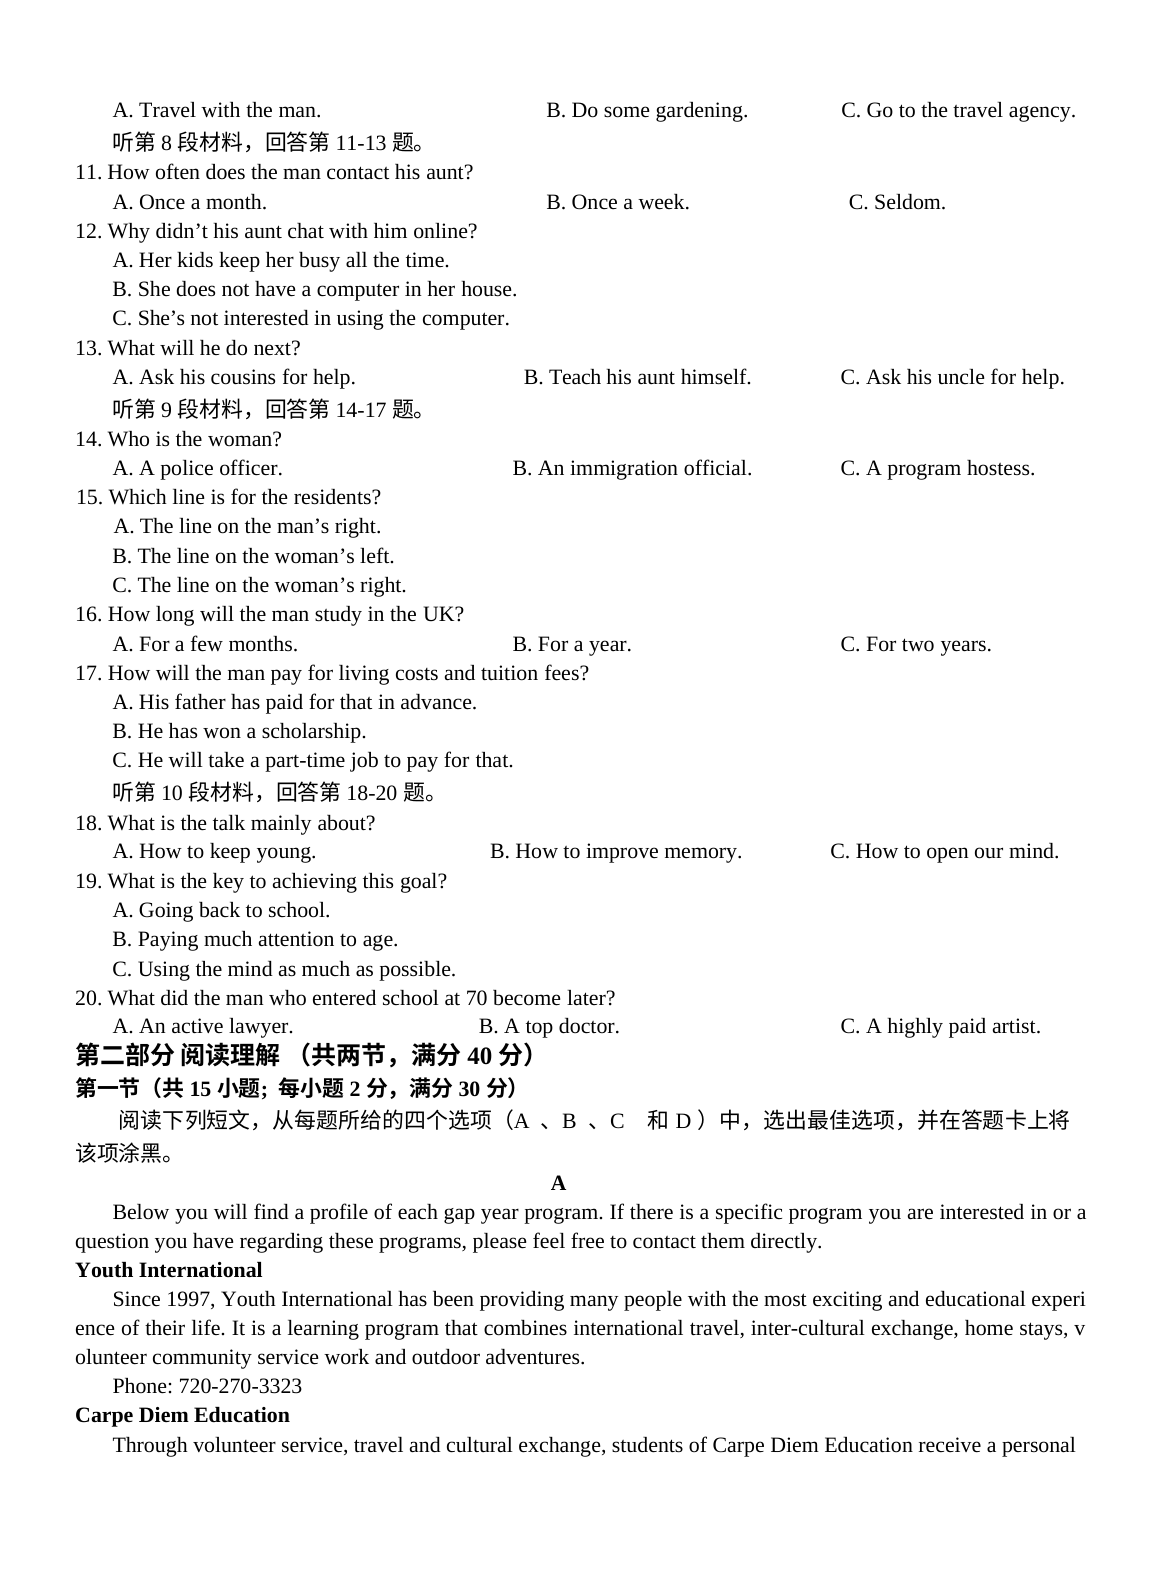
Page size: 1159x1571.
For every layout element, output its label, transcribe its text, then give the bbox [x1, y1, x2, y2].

text 阅读下列短文，从每题所给的四个选项（A 、B 、C 和 D ）中，选出最佳选项，并在答题卡上将该项涂黑。 [75, 1103, 1084, 1168]
text Below you will find a profile of each gap year program. If there is a specific program you are interested in or a question you have regarding these programs, please feel free to contact them directly. [75, 1199, 1088, 1253]
list His father has paid for that in advance. [112, 689, 1106, 714]
list She does not have a computer in her house. [112, 276, 1106, 302]
list What is the talk mainly about? [75, 809, 1106, 835]
subtitle Youth International [75, 1257, 1106, 1283]
subtitle 第一节（共 15 小题; 每小题 2 分，满分 30 分） [75, 1071, 1106, 1102]
text A. A police officer. B. An immigration official. C. A program hostess. [112, 455, 1106, 480]
list What is the key to achieving this goal? [75, 868, 1106, 893]
list Which line is for the residents? [64, 484, 381, 509]
text A. Once a month. B. Once a week. C. Seldom. [112, 189, 1106, 214]
list Her kids keep her busy all the time. [112, 247, 1106, 272]
list Going back to school. [112, 897, 1106, 922]
list The line on the man’s right. [64, 513, 381, 539]
text 听第 10 段材料，回答第 18-20 题。 [112, 775, 1106, 807]
list How long will the man study in the UK? [75, 601, 1106, 626]
text 第二部分 阅读理解 （共两节，满分 40 分） [75, 1039, 1106, 1071]
list Paying much attention to age. [112, 926, 1106, 951]
list He has won a scholarship. [112, 718, 1106, 743]
list What did the man who entered school at 70 become later? [75, 985, 1106, 1010]
text 听第 8 段材料，回答第 11-13 题。 [112, 125, 1106, 157]
list Why didn’t his aunt chat with him online? [75, 218, 1106, 243]
text 听第 9 段材料，回答第 14-17 题。 [112, 392, 1106, 423]
list How will the man pay for living costs and tuition fees? [75, 659, 1106, 685]
list The line on the woman’s right. [112, 572, 1106, 597]
list What will he do next? [75, 335, 1106, 360]
list Using the mind as much as possible. [112, 956, 1106, 981]
text A. Ask his cousins for help. B. Teach his aunt himself. C. Ask his uncle for help. [112, 364, 1106, 389]
list Who is the woman? [75, 426, 1106, 451]
text Phone: 720-270-3323 [112, 1373, 1106, 1398]
list He will take a part-time job to pay for that. [112, 747, 1106, 772]
list How often does the man contact his aunt? [75, 159, 1106, 184]
subtitle Carpe Diem Education [75, 1402, 1106, 1428]
text A. How to keep young. B. How to improve memory. C. How to open our mind. [112, 838, 1106, 864]
list She’s not interested in using the computer. [112, 305, 1106, 331]
list The line on the woman’s left. [112, 543, 1106, 568]
text Through volunteer service, travel and cultural exchange, students of Carpe Diem Education receive a personal [112, 1432, 1106, 1457]
text A. Travel with the man. B. Do some gardening. C. Go to the travel agency. [112, 97, 1106, 123]
subtitle A [64, 1170, 1052, 1196]
text Since 1997, Youth International has been providing many people with the most exciting and educational experience of their life. It is a learning program that combines international travel, inter-cultural exchange, home stays, volunteer community service work and outdoor adventures. [75, 1286, 1087, 1369]
text A. An active lawyer. B. A top doctor. C. A highly paid artist. [112, 1014, 1106, 1039]
text A. For a few months. B. For a year. C. For two years. [112, 631, 1106, 656]
